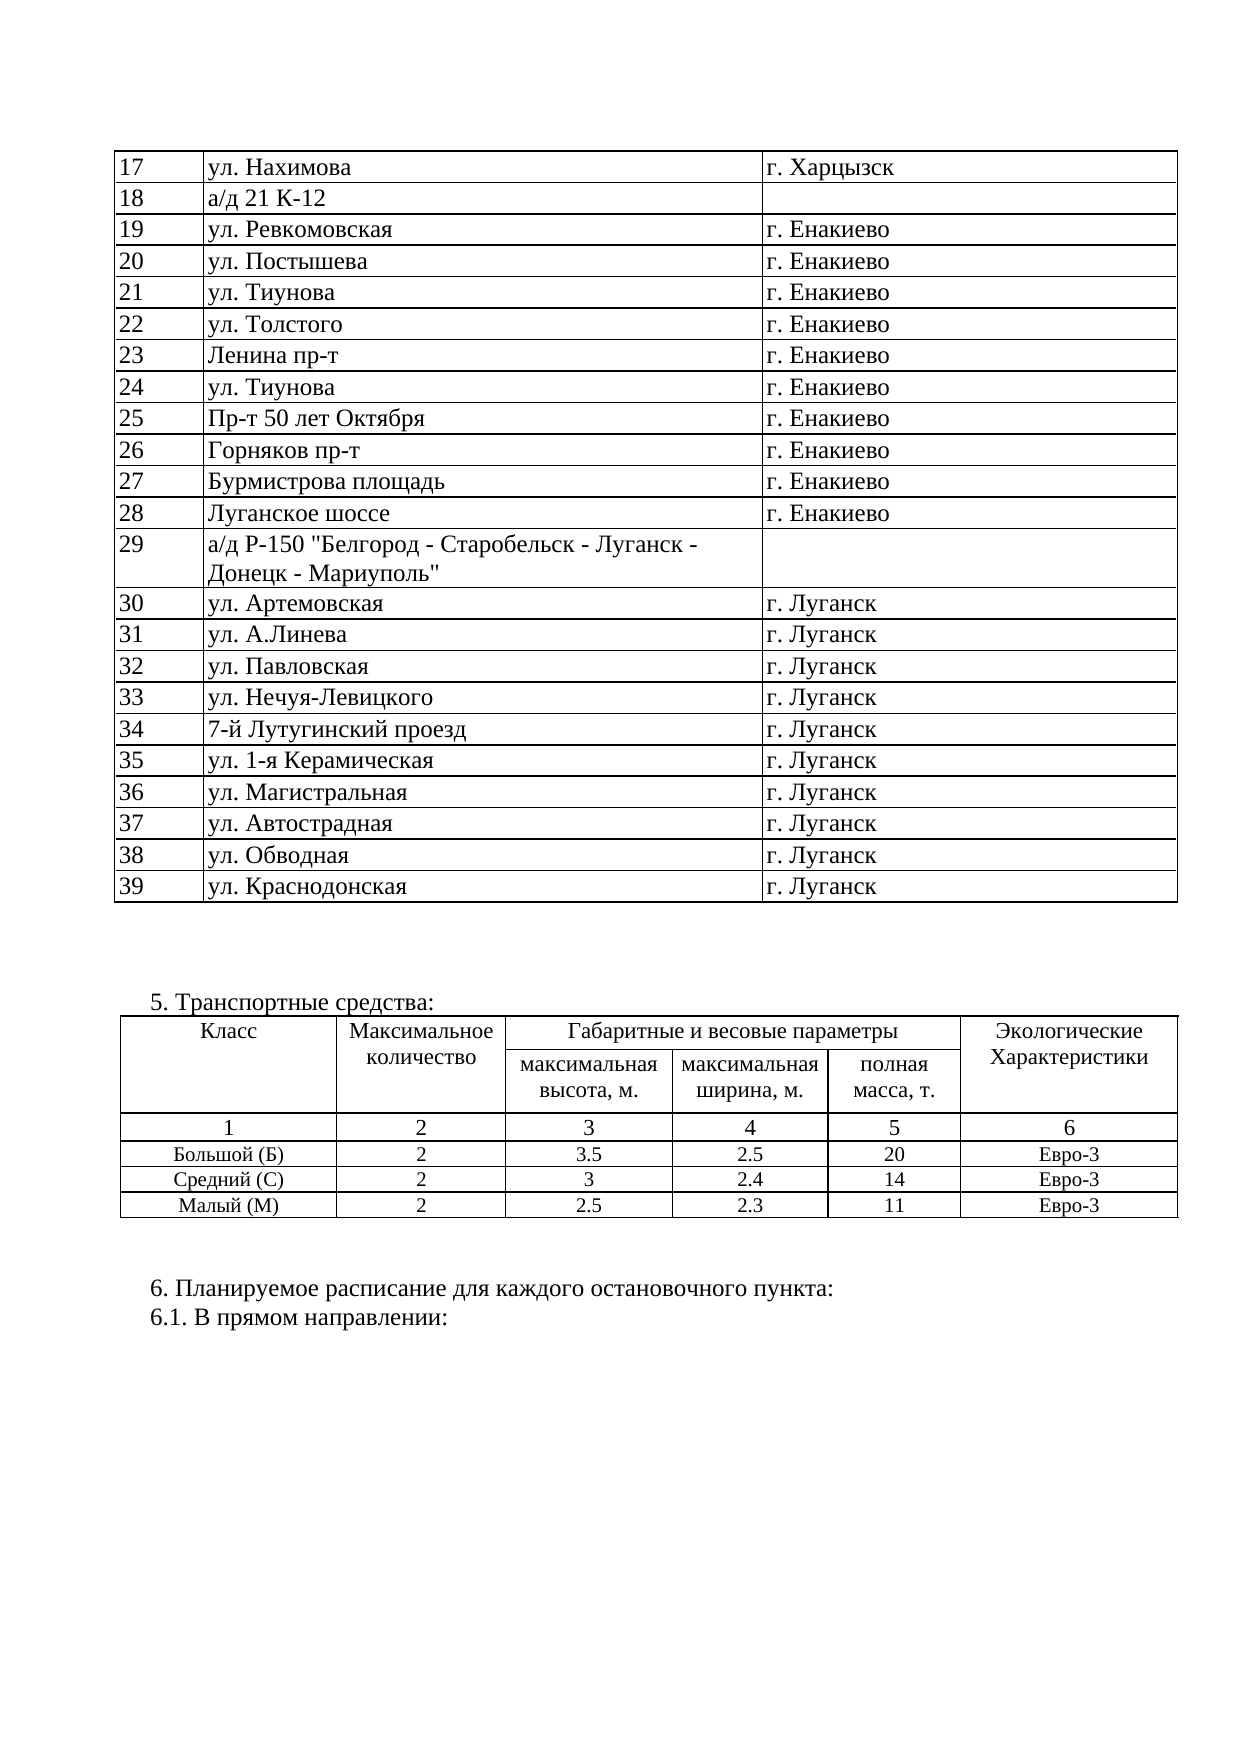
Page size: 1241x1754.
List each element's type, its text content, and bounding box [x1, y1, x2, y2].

table_cell 6 [961, 1114, 1177, 1140]
table_cell Пр-т 50 лет Октября [204, 403, 762, 433]
table_cell Малый (М) [121, 1193, 336, 1217]
table_cell г. Енакиево [763, 339, 1177, 370]
table_cell г. Луганск [763, 838, 1177, 870]
table_cell 11 [829, 1193, 960, 1217]
table_cell 34 [115, 714, 203, 744]
table_cell 20 [829, 1142, 960, 1166]
table_cell [763, 528, 1177, 587]
table_cell 2 [337, 1167, 505, 1191]
table_cell 3.5 [506, 1142, 672, 1166]
table_cell Бурмистрова площадь [204, 466, 762, 496]
table_header Экологические Характеристики [961, 1017, 1177, 1112]
table_cell г. Енакиево [763, 465, 1177, 496]
table_cell г. Луганск [763, 681, 1177, 712]
table_cell 2.5 [673, 1142, 827, 1166]
table_cell 23 [115, 340, 203, 370]
table_cell максимальная ширина, м. [673, 1050, 827, 1112]
table_cell 35 [115, 745, 203, 775]
table_cell ул. Тиунова [204, 372, 762, 402]
table_cell 36 [115, 776, 203, 807]
table_cell ул. Павловская [204, 651, 762, 681]
table_cell Евро-3 [961, 1167, 1177, 1191]
table_cell г. Луганск [763, 775, 1177, 807]
table_cell 38 [115, 839, 203, 870]
text 5. Транспортные средства: [150, 987, 1090, 1015]
table_cell г. Енакиево [763, 370, 1177, 402]
table_cell Горняков пр-т [204, 435, 762, 464]
table_cell 2.4 [673, 1167, 827, 1191]
table_cell Средний (С) [121, 1167, 336, 1191]
table_cell 29 [115, 529, 203, 587]
table_cell 31 [115, 619, 203, 649]
table_cell 32 [115, 651, 203, 681]
table_cell 3 [506, 1114, 672, 1140]
table_cell 2.3 [673, 1193, 827, 1217]
table_cell Евро-3 [961, 1142, 1177, 1166]
table_cell г. Луганск [763, 713, 1177, 744]
table_cell 18 [115, 183, 203, 213]
table_cell ул. 1-я Керамическая [204, 746, 762, 775]
table_cell 2 [337, 1114, 505, 1140]
table_cell ул. Тиунова [204, 277, 762, 307]
table_cell 21 [115, 277, 203, 307]
table_cell г. Енакиево [763, 496, 1177, 527]
table_cell 5 [829, 1114, 960, 1140]
table_cell 37 [115, 808, 203, 838]
table_cell Евро-3 [961, 1193, 1177, 1217]
table_cell г. Енакиево [763, 433, 1177, 464]
table_cell 30 [115, 588, 203, 618]
table_header Класс [121, 1017, 336, 1112]
table_cell 28 [115, 497, 203, 527]
table_cell ул. Автострадная [204, 808, 762, 838]
text 6. Планируемое расписание для каждого остановочного пункта: [150, 1273, 1090, 1302]
table_cell 2 [337, 1193, 505, 1217]
table_cell г. Луганск [763, 650, 1177, 681]
text 6.1. В прямом направлении: [150, 1302, 1090, 1331]
table_cell максимальная высота, м. [506, 1050, 672, 1112]
table_cell г. Енакиево [763, 307, 1177, 339]
table_cell 3 [506, 1167, 672, 1191]
table_cell 17 [115, 152, 203, 181]
table_cell а/д Р-150 "Белгород - Старобельск - Луганск - Донецк - Мариуполь" [204, 529, 762, 587]
table_cell г. Луганск [763, 618, 1177, 649]
table_cell ул. А.Линева [204, 620, 762, 649]
table_cell ул. Нечуя-Левицкого [204, 683, 762, 712]
table_cell г. Енакиево [763, 402, 1177, 433]
table_cell ул. Толстого [204, 309, 762, 339]
table_cell 27 [115, 466, 203, 496]
table_cell 2.5 [506, 1193, 672, 1217]
table_cell 4 [673, 1114, 827, 1140]
table_cell [763, 181, 1177, 213]
table_cell 19 [115, 214, 203, 244]
table_cell полная масса, т. [829, 1050, 960, 1112]
table_cell 7-й Лутугинский проезд [204, 714, 762, 744]
table_cell 24 [115, 371, 203, 402]
table_cell г. Луганск [763, 744, 1177, 775]
table_cell г. Харцызск [763, 152, 1177, 181]
table_cell 2 [337, 1142, 505, 1166]
table_cell Луганское шоссе [204, 498, 762, 527]
table_cell 26 [115, 434, 203, 464]
table_cell 39 [115, 871, 203, 901]
table_header Габаритные и весовые параметры [506, 1017, 960, 1049]
table_cell ул. Артемовская [204, 588, 762, 618]
table_cell 22 [115, 308, 203, 339]
table_cell г. Енакиево [763, 276, 1177, 307]
table_cell ул. Магистральная [204, 777, 762, 807]
table_cell 33 [115, 682, 203, 712]
table_cell ул. Краснодонская [204, 871, 762, 901]
table_cell ул. Постышева [204, 246, 762, 276]
table_cell ул. Нахимова [204, 152, 762, 181]
table_cell г. Луганск [763, 870, 1177, 901]
table_cell ул. Ревкомовская [204, 215, 762, 244]
table_cell Ленина пр-т [204, 340, 762, 370]
table_cell 25 [115, 403, 203, 433]
table_header Максимальное количество [337, 1017, 505, 1112]
table_cell 20 [115, 245, 203, 276]
table_cell г. Енакиево [763, 213, 1177, 244]
table_cell г. Луганск [763, 587, 1177, 618]
table_cell Большой (Б) [121, 1142, 336, 1166]
table_cell а/д 21 К-12 [204, 183, 762, 213]
table_cell 1 [121, 1114, 336, 1140]
table_cell ул. Обводная [204, 840, 762, 870]
table_cell г. Луганск [763, 807, 1177, 838]
table_cell г. Енакиево [763, 244, 1177, 276]
table_cell 14 [829, 1167, 960, 1191]
